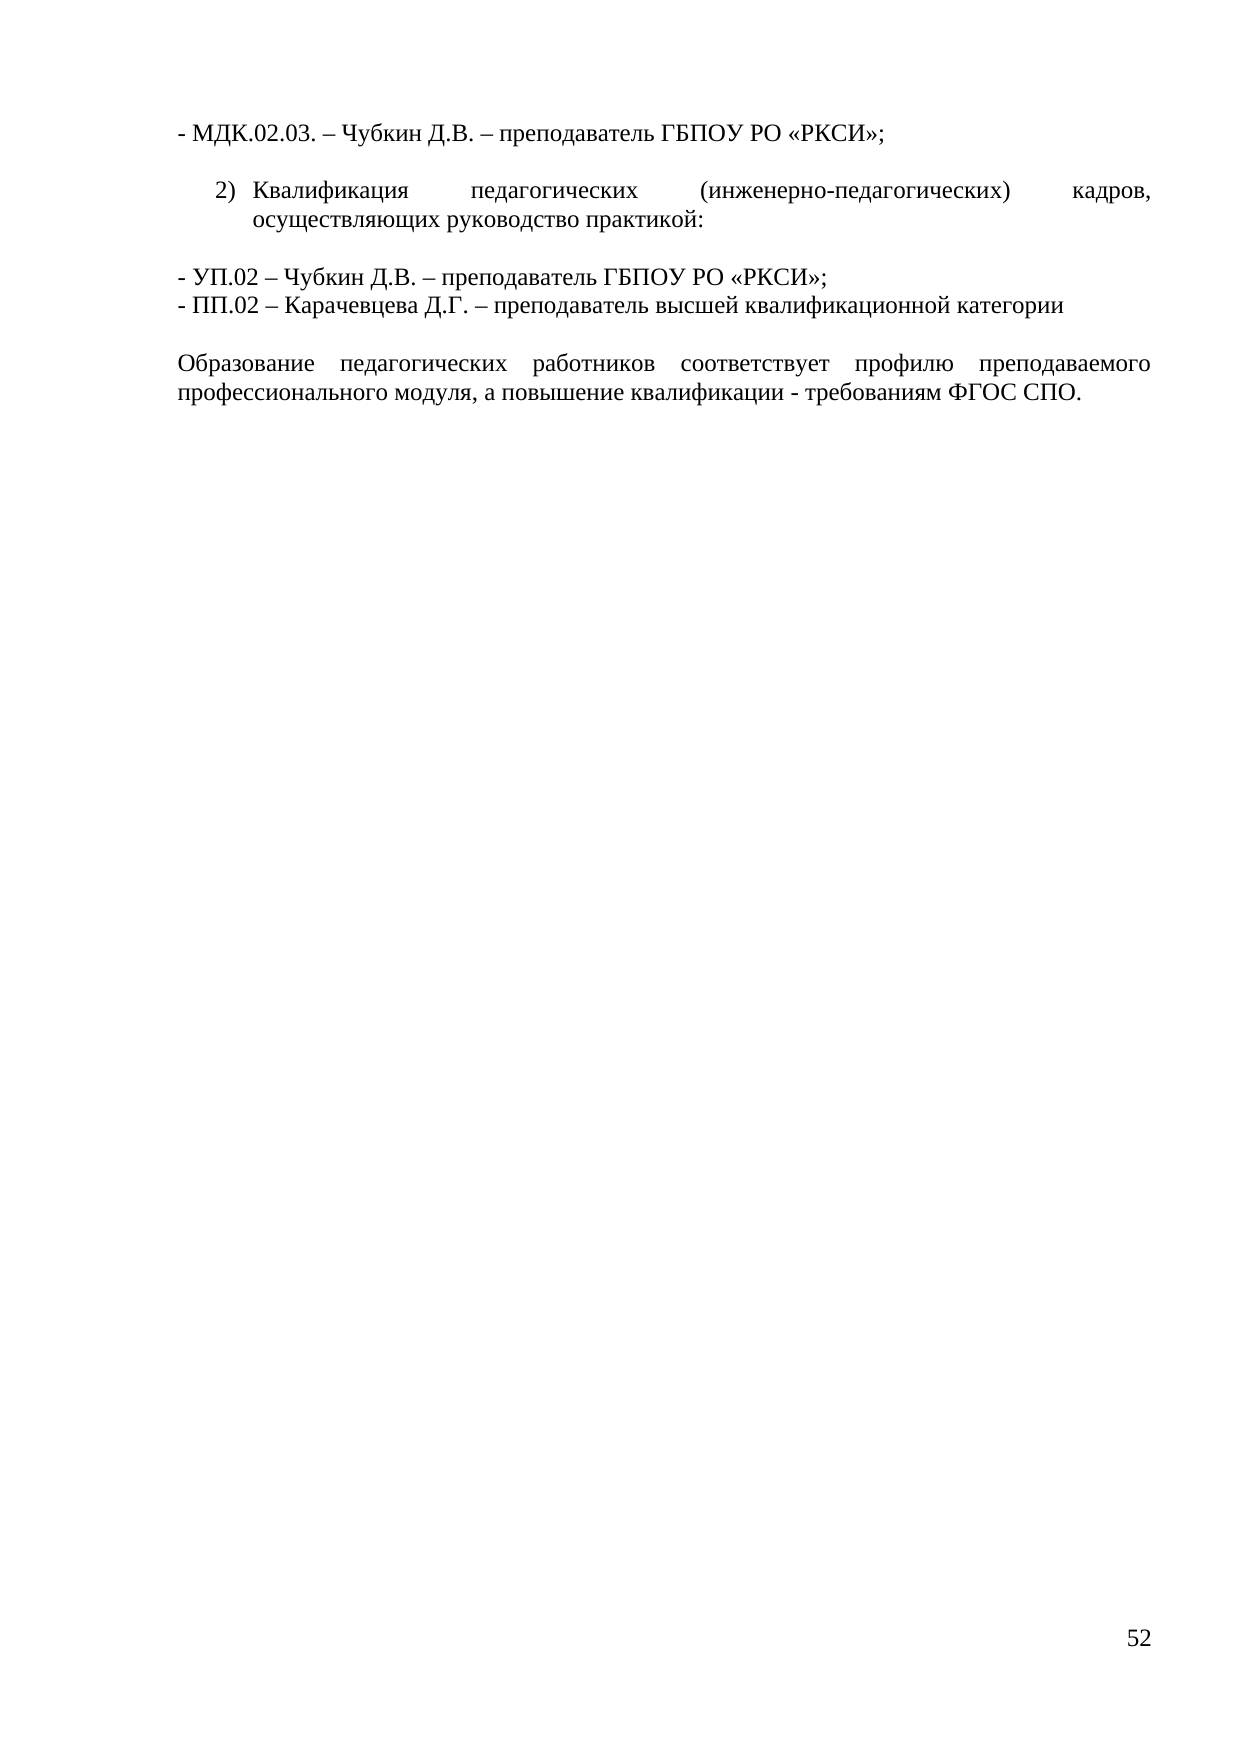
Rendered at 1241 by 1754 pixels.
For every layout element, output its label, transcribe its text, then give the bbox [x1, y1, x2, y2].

text - УП.02 – Чубкин Д.В. – преподаватель ГБПОУ РО «РКСИ»; [177, 262, 1152, 291]
text - МДК.02.03. – Чубкин Д.В. – преподаватель ГБПОУ РО «РКСИ»; [177, 118, 1152, 147]
text Образование педагогических работников соответствует профилю преподаваемого профессионального модуля, а повышение квалификации - требованиям ФГОС СПО. [177, 348, 1152, 406]
list Квалификация педагогических (инженерно-педагогических) кадров, осуществляющих руководство практикой: [215, 176, 1152, 233]
text - ПП.02 – Карачевцева Д.Г. – преподаватель высшей квалификационной категории [177, 291, 1152, 319]
